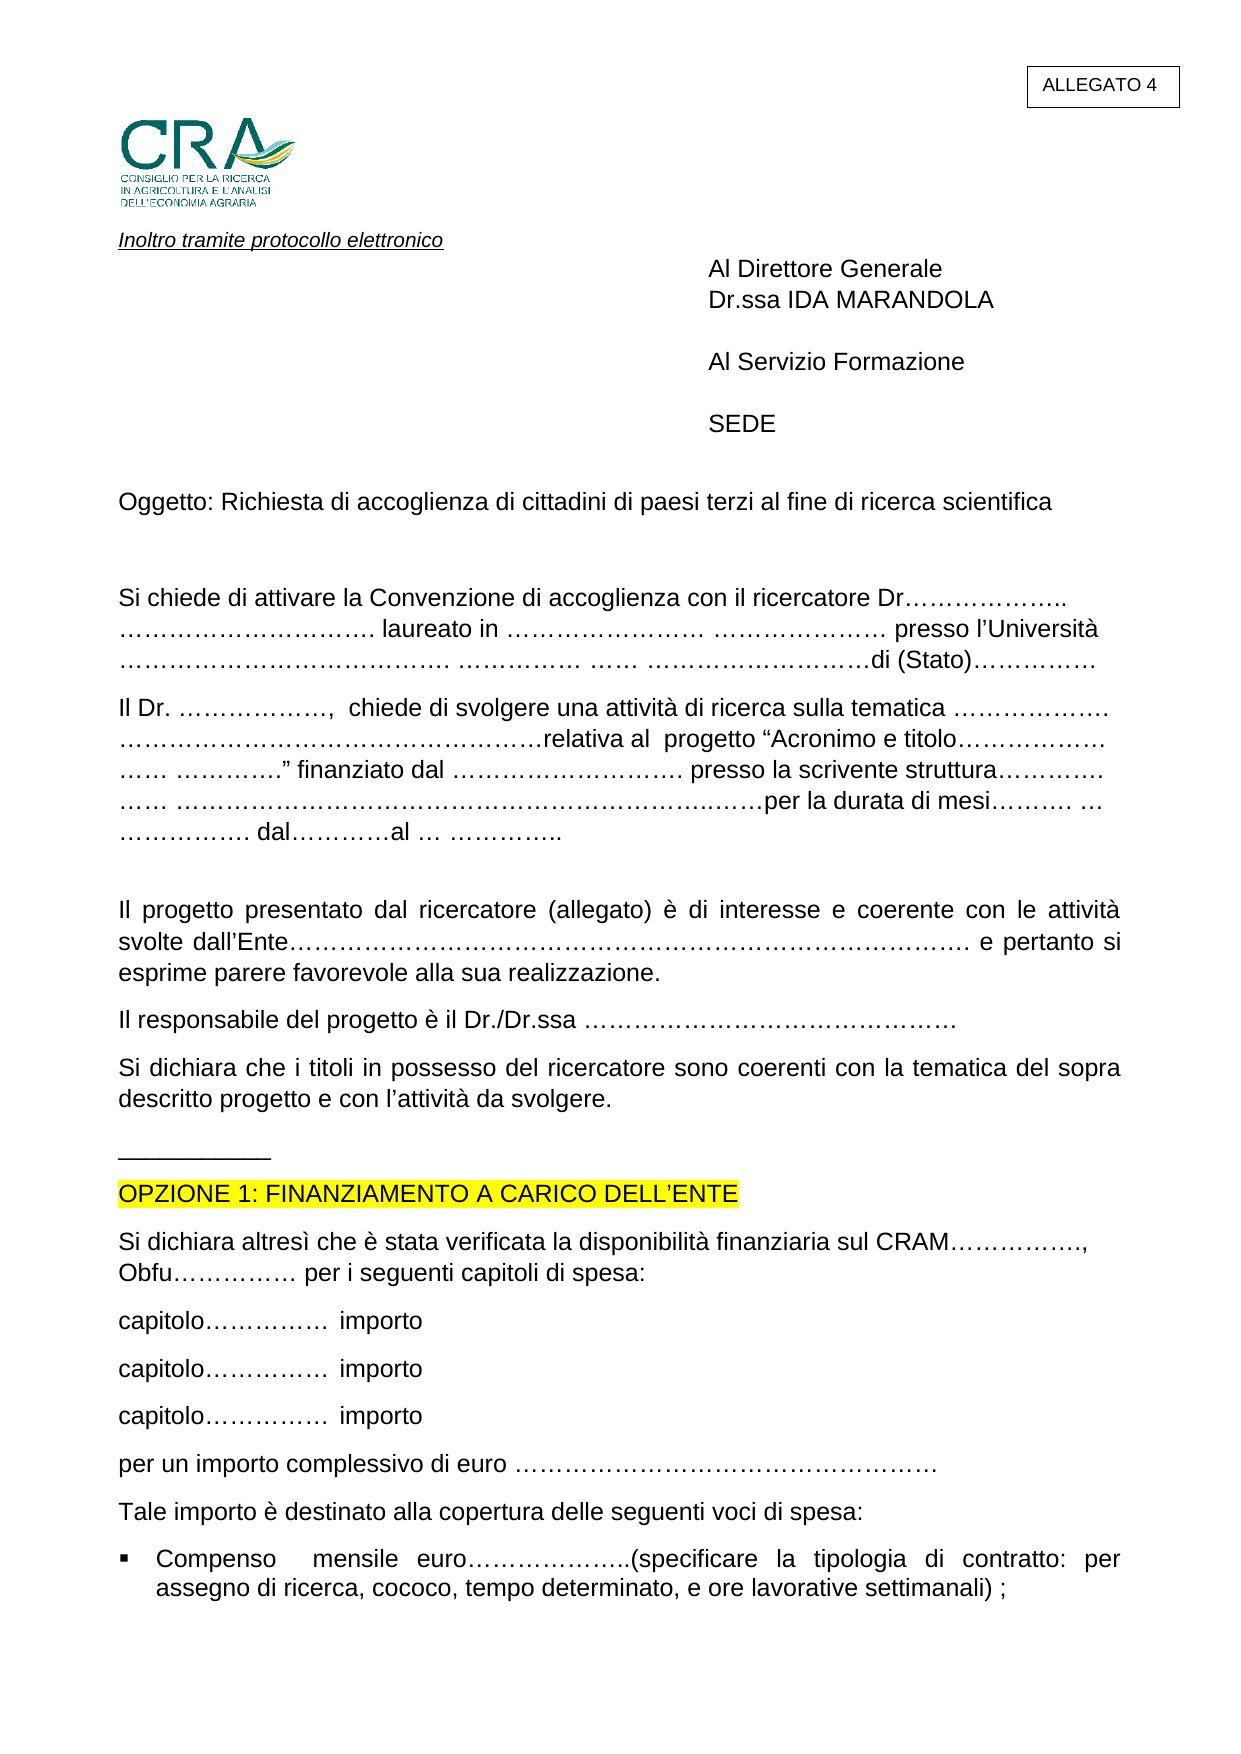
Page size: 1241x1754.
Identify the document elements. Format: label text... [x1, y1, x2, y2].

text ___________ [118, 1132, 1122, 1161]
text Al Direttore Generale [118, 254, 1122, 283]
text per un importo complessivo di euro …………………………………………… [118, 1449, 1122, 1478]
text Si chiede di attivare la Convenzione di accoglienza con il ricercatore Dr……………….. …………………………. laureato in …………………… ………………… presso l’Università …………………………………. …………… …… ………………………di (Stato)…………… [118, 583, 1122, 674]
text OPZIONE 1: FINANZIAMENTO A CARICO DELL’ENTE [118, 1179, 1122, 1208]
text Si dichiara altresì che è stata verificata la disponibilità finanziaria sul CRAM……………., Obfu…………… per i seguenti capitoli di spesa: [118, 1227, 1122, 1287]
text Si dichiara che i titoli in possesso del ricercatore sono coerenti con la tematica del sopra descritto progetto e con l’attività da svolgere. [118, 1053, 1122, 1113]
text capitolo…………… importo [118, 1401, 1122, 1430]
text Il Dr. ………………, chiede di svolgere una attività di ricerca sulla tematica ………………. [118, 693, 1122, 721]
text capitolo…………… importo [118, 1306, 1122, 1335]
text Al Servizio Formazione [634, 347, 1122, 376]
text Oggetto: Richiesta di accoglienza di cittadini di paesi terzi al fine di ricerca scientifica [118, 487, 1122, 516]
text Il responsabile del progetto è il Dr./Dr.ssa ……………………………………… [118, 1005, 1122, 1034]
text Il progetto presentato dal ricercatore (allegato) è di interesse e coerente con le attività svolte dall’Ente………………………………………………………………………. e pertanto si esprime parere favorevole alla sua realizzazione. [118, 896, 1122, 986]
picture [118, 118, 296, 210]
text Inoltro tramite protocollo elettronico [118, 228, 1122, 252]
text Tale importo è destinato alla copertura delle seguenti voci di spesa: [118, 1497, 1122, 1526]
list Compenso mensile euro………………..(specificare la tipologia di contratto: per assegno di ricerca, cococo, tempo determinato, e ore lavorative settimanali) ; [118, 1544, 1122, 1602]
text Dr.ssa IDA MARANDOLA [634, 285, 1122, 314]
text capitolo…………… importo [118, 1354, 1122, 1382]
text ……………………………………………relativa al progetto “Acronimo e titolo……………… …… ………….” finanziato dal ………………………. presso la scrivente struttura…………. …… ………………………………………………………..……per la durata di mesi………. … ……………. dal…………al … ………….. [118, 724, 1122, 846]
text SEDE [634, 409, 1122, 437]
